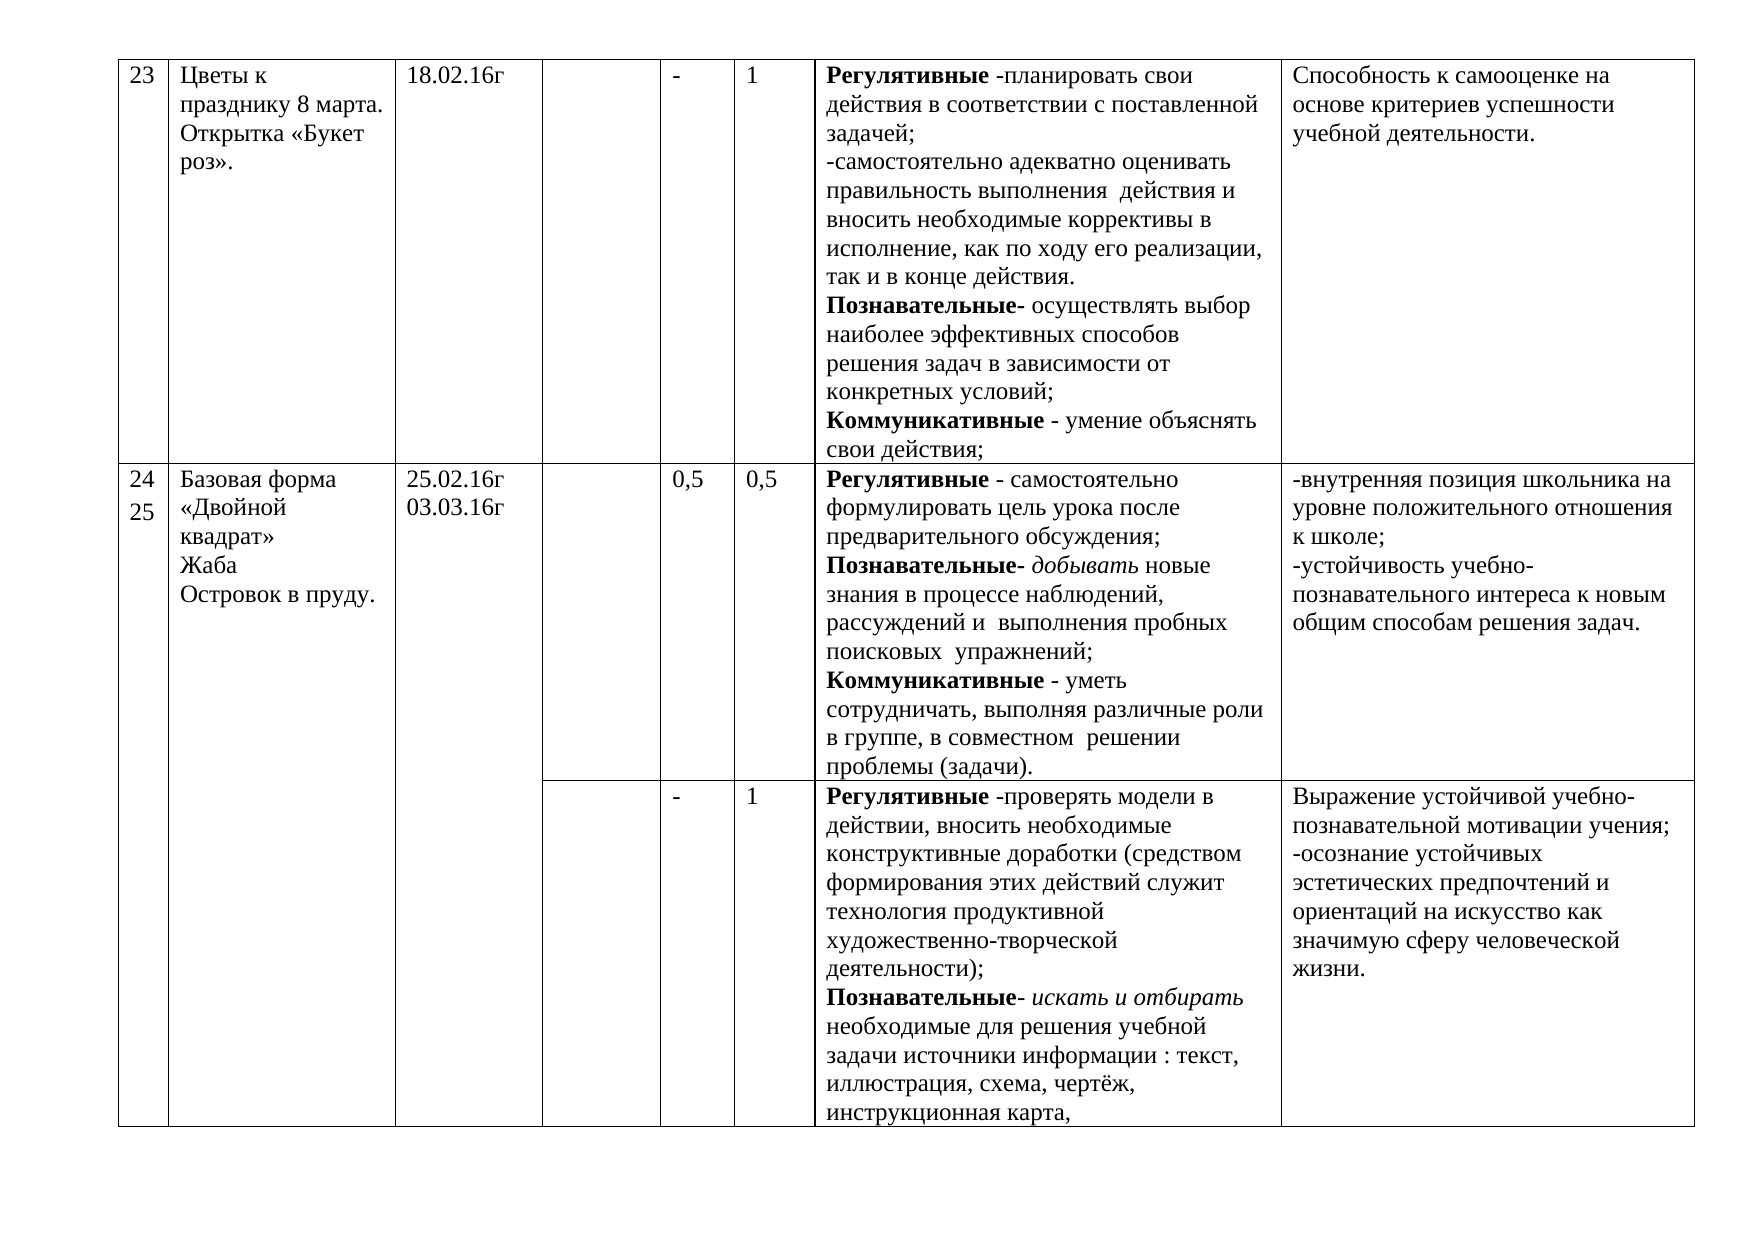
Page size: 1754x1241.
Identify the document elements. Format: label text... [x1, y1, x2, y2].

table_cell [543, 781, 660, 1126]
table_cell - [661, 781, 734, 1126]
table_cell [543, 60, 660, 463]
table_cell Способность к самооценке на основе критериев успешности учебной деятельности. [1282, 60, 1694, 463]
table_cell 18.02.16г [396, 60, 542, 463]
table_cell 1 [735, 60, 814, 463]
table_cell [543, 464, 660, 780]
table_cell Регулятивные - самостоятельно формулировать цель урока после предварительного обсуждения; Познавательные- добывать новые знания в процессе наблюдений, рассуждений и выполнения пробных поисковых упражнений; Коммуникативные - уметь сотрудничать, выполняя различные роли в группе, в совместном решении проблемы (задачи). [816, 464, 1281, 780]
table_cell Регулятивные -планировать свои действия в соответствии с поставленной задачей; -самостоятельно адекватно оценивать правильность выполнения действия и вносить необходимые коррективы в исполнение, как по ходу его реализации, так и в конце действия. Познавательные- осуществлять выбор наиболее эффективных способов решения задач в зависимости от конкретных условий; Коммуникативные - умение объяснять свои действия; [816, 60, 1281, 463]
table_cell 24 25 [119, 464, 168, 1126]
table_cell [816, 781, 1281, 1126]
table_cell Базовая форма «Двойной квадрат» Жаба Островок в пруду. [169, 464, 395, 1126]
table_cell -внутренняя позиция школьника на уровне положительного отношения к школе; -устойчивость учебно- познавательного интереса к новым общим способам решения задач. [1282, 464, 1694, 780]
table_cell 25.02.16г 03.03.16г [396, 464, 542, 1126]
table_cell Цветы к празднику 8 марта. Открытка «Букет роз». [169, 60, 395, 463]
table_cell 23 [119, 60, 168, 463]
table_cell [1282, 781, 1694, 1126]
table_cell 0,5 [735, 464, 814, 780]
table_cell 1 [735, 781, 814, 1126]
table_cell - [661, 60, 734, 463]
table_cell 0,5 [661, 464, 734, 780]
